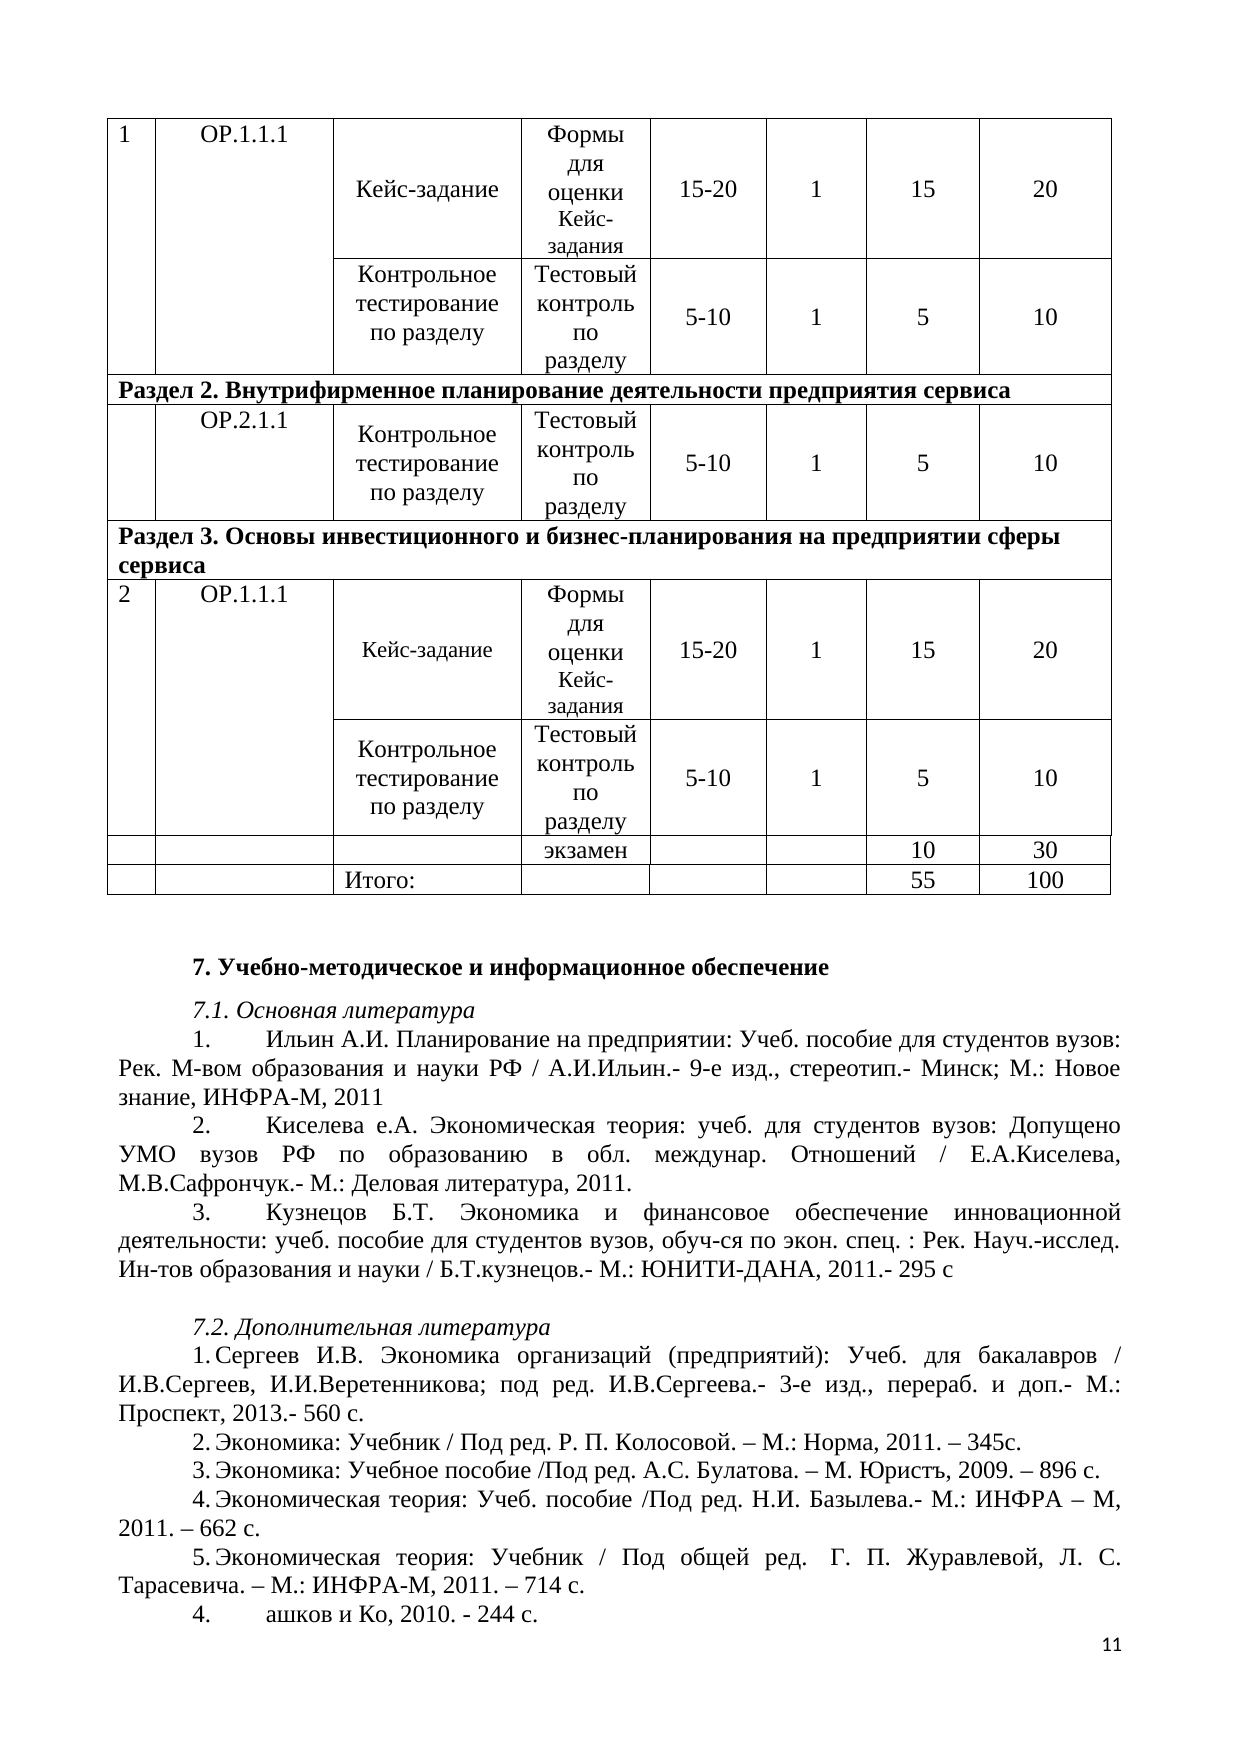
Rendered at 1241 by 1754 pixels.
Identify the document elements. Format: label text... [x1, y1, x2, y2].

table_cell 10 [980, 259, 1111, 374]
table_cell Кейс-задание [334, 580, 521, 718]
table_cell экзамен [522, 836, 650, 864]
table_cell Раздел 2. Внутрифирменное планирование деятельности предприятия сервиса [108, 375, 1111, 404]
table_cell [108, 836, 155, 864]
table_cell 5 [867, 720, 979, 834]
table_cell Тестовый контроль по разделу [522, 405, 650, 520]
table_cell 20 [980, 119, 1111, 258]
table_cell 5-10 [651, 720, 766, 834]
table_cell 15 [867, 119, 979, 258]
table_cell 15-20 [651, 580, 766, 718]
table_cell 55 [867, 865, 979, 894]
list Сергеев И.В. Экономика организаций (предприятий): Учеб. для бакалавров / И.В.Сергеев, И.И.Веретенникова; под ред. И.В.Сергеева.- 3-е изд., перераб. и доп.- М.: Проспект, 2013.- 560 с. [118, 1340, 1122, 1427]
table_cell Формы для оценки Кейс-задания [522, 580, 650, 718]
table_cell 15-20 [651, 119, 766, 258]
table_cell 2 [108, 580, 155, 834]
table_cell 20 [980, 580, 1111, 718]
table_cell Контрольное тестирование по разделу [334, 259, 521, 374]
table_cell [651, 836, 766, 864]
table_cell 1 [108, 119, 155, 374]
table_cell 15 [867, 580, 979, 718]
table_cell 30 [980, 836, 1110, 864]
table_cell 5 [867, 259, 979, 374]
table_cell 5-10 [651, 405, 766, 520]
table_cell 100 [980, 865, 1110, 894]
list Ильин А.И. Планирование на предприятии: Учеб. пособие для студентов вузов: Рек. М-вом образования и науки РФ / А.И.Ильин.- 9-е изд., стереотип.- Минск; М.: Новое знание, ИНФРА-М, 2011 [118, 1024, 1122, 1110]
table_cell [156, 836, 333, 864]
table_cell [767, 836, 866, 864]
list Экономическая теория: Учеб. пособие /Под ред. Н.И. Базылева.- М.: ИНФРА – М, 2011. – 662 с. [118, 1484, 1122, 1542]
table_cell Итого: [334, 865, 521, 894]
table_cell ОР.1.1.1 [156, 119, 333, 374]
table_cell Тестовый контроль по разделу [522, 720, 650, 834]
table_cell 10 [980, 405, 1111, 520]
table_cell [108, 405, 155, 520]
table_cell 1 [767, 259, 866, 374]
table_cell Тестовый контроль по разделу [522, 259, 650, 374]
table_cell 10 [867, 836, 979, 864]
list Экономическая теория: Учебник / Под общей ред. Г. П. Журавлевой, Л. С. Тарасевича. – М.: ИНФРА-М, 2011. – 714 с. [118, 1542, 1122, 1599]
table_cell 1 [767, 405, 866, 520]
table_cell 10 [980, 720, 1111, 834]
table_cell 1 [767, 720, 866, 834]
table_cell ОР.1.1.1 [156, 580, 333, 834]
table_cell [650, 865, 766, 894]
list Кузнецов Б.Т. Экономика и финансовое обеспечение инновационной деятельности: учеб. пособие для студентов вузов, обуч-ся по экон. спец. : Рек. Науч.-исслед. Ин-тов образования и науки / Б.Т.кузнецов.- М.: ЮНИТИ-ДАНА, 2011.- 295 с [118, 1197, 1122, 1283]
table_cell [108, 865, 155, 894]
table_cell Раздел 3. Основы инвестиционного и бизнес-планирования на предприятии сферы сервиса [108, 521, 1111, 578]
table_cell ОР.2.1.1 [156, 405, 333, 520]
table_cell [156, 865, 333, 894]
table_cell 5-10 [651, 259, 766, 374]
text 7.2. Дополнительная литература [118, 1312, 1122, 1340]
table_cell Контрольное тестирование по разделу [334, 405, 521, 520]
table_cell [767, 865, 866, 894]
list Экономика: Учебник / Под ред. Р. П. Колосовой. – М.: Норма, 2011. – 345с. [118, 1427, 1122, 1455]
table_cell 1 [767, 119, 866, 258]
list Экономика: Учебное пособие /Под ред. А.С. Булатова. – М. Юристъ, 2009. – 896 с. [118, 1455, 1122, 1484]
table_cell 5 [867, 405, 979, 520]
text 7. Учебно-методическое и информационное обеспечение [118, 952, 1122, 981]
table_cell Кейс-задание [334, 119, 521, 258]
list ашков и Ко, 2010. - 244 с. [118, 1599, 1122, 1628]
table_cell [522, 865, 649, 894]
list Киселева е.А. Экономическая теория: учеб. для студентов вузов: Допущено УМО вузов РФ по образованию в обл. междунар. Отношений / Е.А.Киселева, М.В.Сафрончук.- М.: Деловая литература, 2011. [118, 1110, 1122, 1197]
table_cell 1 [767, 580, 866, 718]
table_cell Контрольное тестирование по разделу [334, 720, 521, 834]
table_cell Формы для оценки Кейс-задания [522, 119, 650, 258]
text 7.1. Основная литература [118, 995, 1122, 1024]
table_cell [334, 836, 521, 864]
